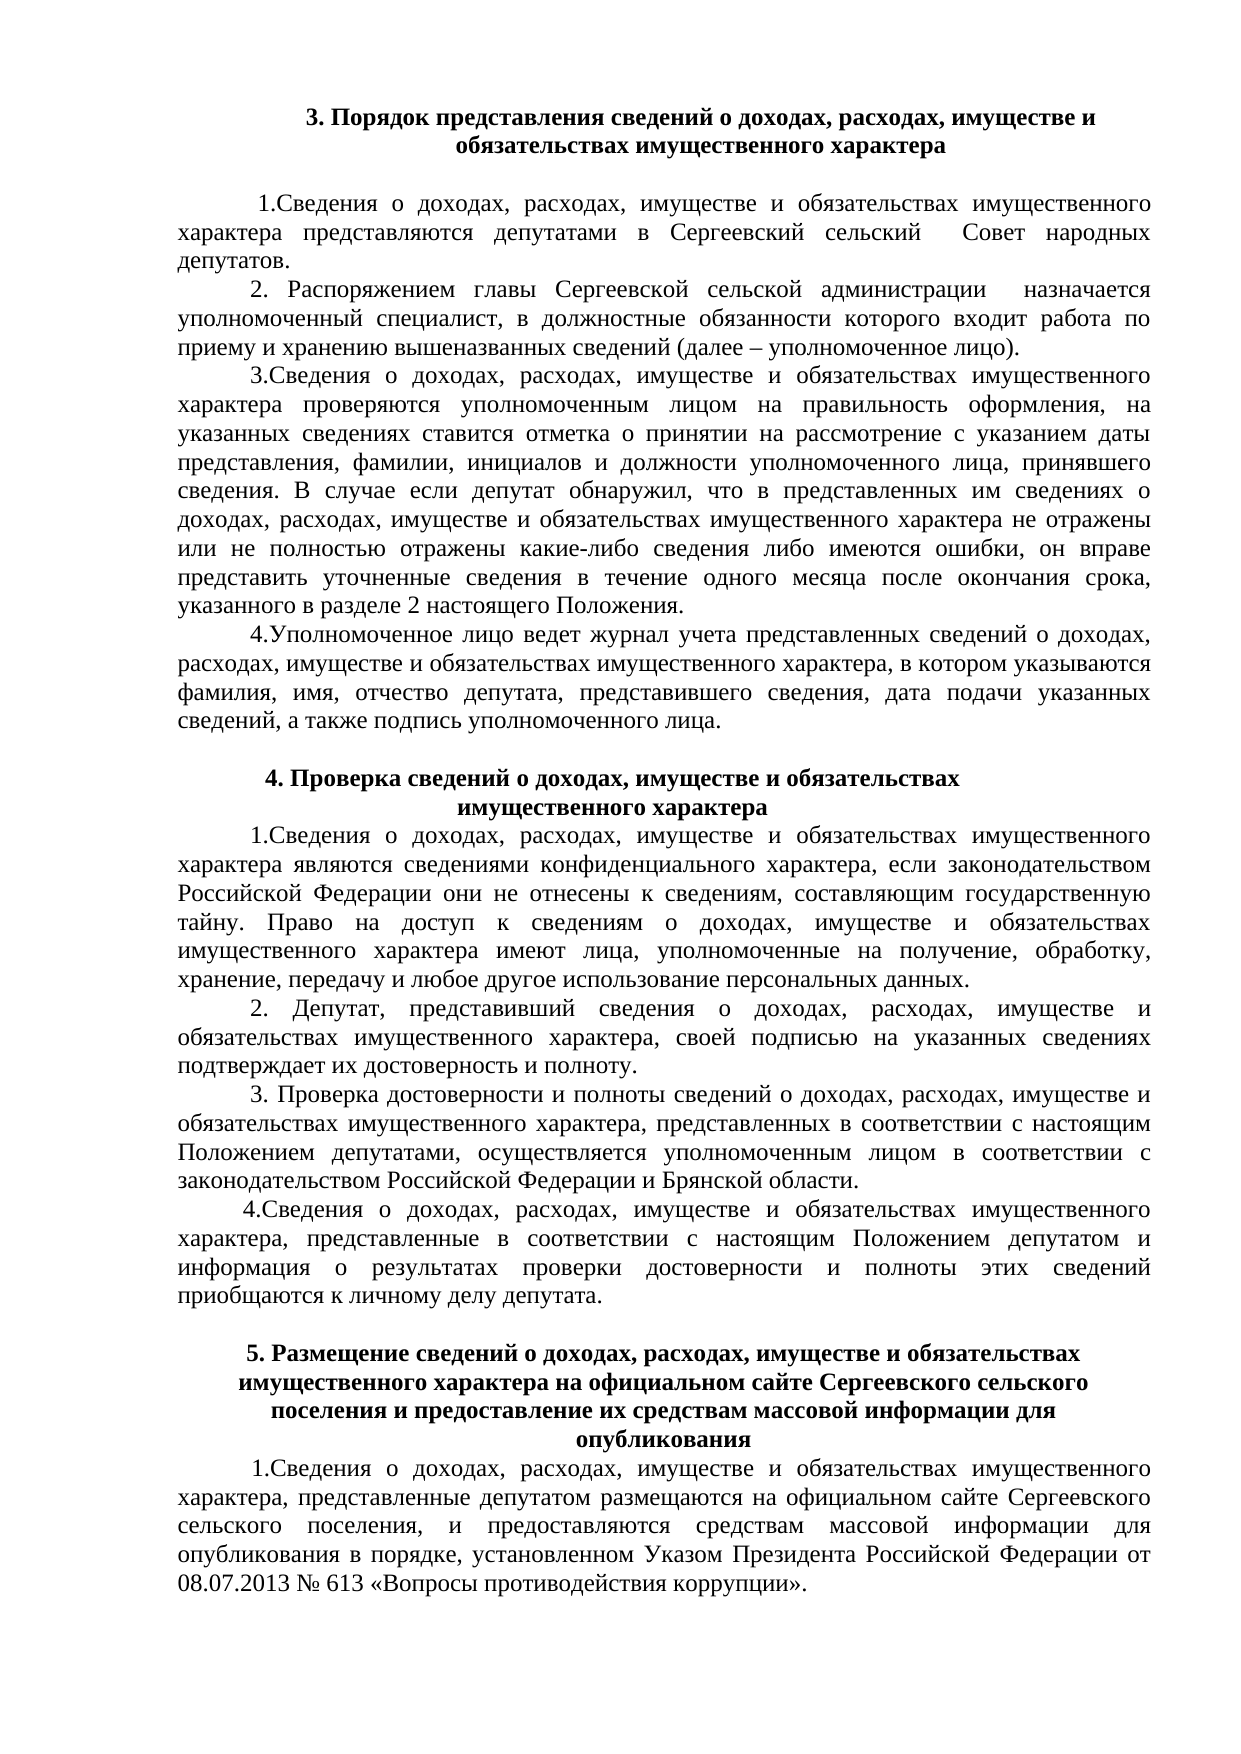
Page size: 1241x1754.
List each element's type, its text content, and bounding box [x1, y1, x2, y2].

text 2. Распоряжением главы Сергеевской сельской администрации назначается уполномоченный специалист, в должностные обязанности которого входит работа по приему и хранению вышеназванных сведений (далее – уполномоченное лицо). [177, 274, 1152, 361]
text 5. Размещение сведений о доходах, расходах, имуществе и обязательствах имущественного характера на официальном сайте Сергеевского сельского поселения и предоставление их средствам массовой информации для опубликования [233, 1338, 1093, 1453]
text 2. Депутат, представивший сведения о доходах, расходах, имуществе и обязательствах имущественного характера, своей подписью на указанных сведениях подтверждает их достоверность и полноту. [177, 993, 1152, 1079]
text 3. Проверка достоверности и полноты сведений о доходах, расходах, имуществе и обязательствах имущественного характера, представленных в соответствии с настоящим Положением депутатами, осуществляется уполномоченным лицом в соответствии с законодательством Российской Федерации и Брянской области. [177, 1079, 1152, 1194]
text 4. Проверка сведений о доходах, имуществе и обязательствах имущественного характера [177, 763, 1047, 821]
text 3. Порядок представления сведений о доходах, расходах, имуществе и обязательствах имущественного характера [250, 102, 1152, 159]
text 3.Сведения о доходах, расходах, имуществе и обязательствах имущественного характера проверяются уполномоченным лицом на правильность оформления, на указанных сведениях ставится отметка о принятии на рассмотрение с указанием даты представления, фамилии, инициалов и должности уполномоченного лица, принявшего сведения. В случае если депутат обнаружил, что в представленных им сведениях о доходах, расходах, имуществе и обязательствах имущественного характера не отражены или не полностью отражены какие-либо сведения либо имеются ошибки, он вправе представить уточненные сведения в течение одного месяца после окончания срока, указанного в разделе 2 настоящего Положения. [177, 361, 1152, 619]
text 1.Сведения о доходах, расходах, имуществе и обязательствах имущественного характера, представленные депутатом размещаются на официальном сайте Сергеевского сельского поселения, и предоставляются средствам массовой информации для опубликования в порядке, установленном Указом Президента Российской Федерации от 08.07.2013 № 613 «Вопросы противодействия коррупции». [177, 1453, 1152, 1597]
text 4.Уполномоченное лицо ведет журнал учета представленных сведений о доходах, расходах, имуществе и обязательствах имущественного характера, в котором указываются фамилия, имя, отчество депутата, представившего сведения, дата подачи указанных сведений, а также подпись уполномоченного лица. [177, 619, 1152, 734]
text 1.Сведения о доходах, расходах, имуществе и обязательствах имущественного характера представляются депутатами в Сергеевский сельский Совет народных депутатов. [177, 188, 1152, 274]
text 4.Сведения о доходах, расходах, имуществе и обязательствах имущественного характера, представленные в соответствии с настоящим Положением депутатом и информация о результатах проверки достоверности и полноты этих сведений приобщаются к личному делу депутата. [177, 1194, 1152, 1309]
text 1.Сведения о доходах, расходах, имуществе и обязательствах имущественного характера являются сведениями конфиденциального характера, если законодательством Российской Федерации они не отнесены к сведениям, составляющим государственную тайну. Право на доступ к сведениям о доходах, имуществе и обязательствах имущественного характера имеют лица, уполномоченные на получение, обработку, хранение, передачу и любое другое использование персональных данных. [177, 821, 1152, 993]
